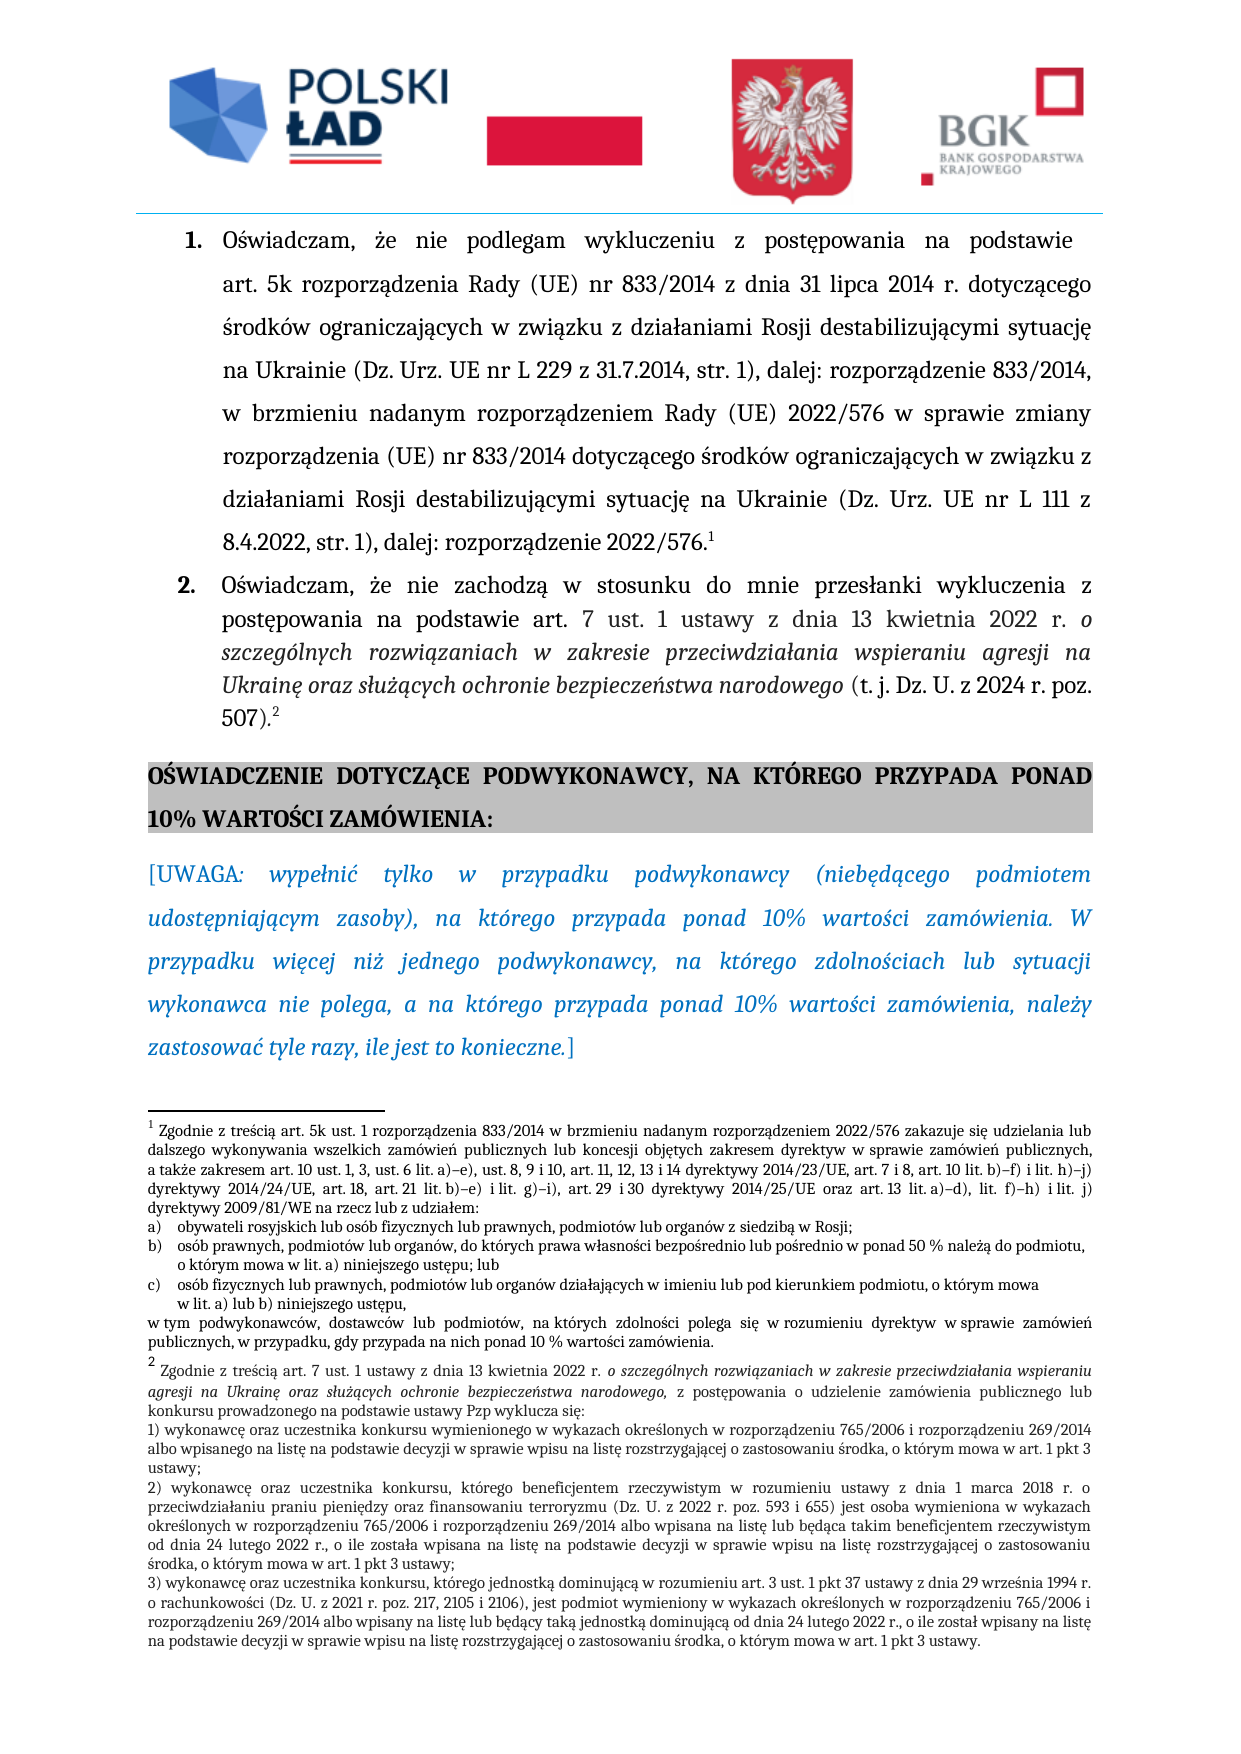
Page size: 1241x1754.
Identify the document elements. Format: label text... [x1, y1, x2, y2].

list Oświadczam, że nie podlegam wykluczeniu z postępowania na podstawie art. 5k rozporządzenia Rady (UE) nr 833/2014 z dnia 31 lipca 2014 r. dotyczącego środków ograniczających w związku z działaniami Rosji destabilizującymi sytuację na Ukrainie (Dz. Urz. UE nr L 229 z 31.7.2014, str. 1), dalej: rozporządzenie 833/2014, w brzmieniu nadanym rozporządzeniem Rady (UE) 2022/576 w sprawie zmiany rozporządzenia (UE) nr 833/2014 dotyczącego środków ograniczających w związku z działaniami Rosji destabilizującymi sytuację na Ukrainie (Dz. Urz. UE nr L 111 z 8.4.2022, str. 1), dalej: rozporządzenie 2022/576. [185, 226, 1093, 557]
list Oświadczam, że nie zachodzą w stosunku do mnie przesłanki wykluczenia z postępowania na podstawie art. 7 ust. 1 ustawy z dnia 13 kwietnia 2022 r. o szczególnych rozwiązaniach w zakresie przeciwdziałania wspieraniu agresji na Ukrainę oraz służących ochronie bezpieczeństwa narodowego (t. j. Dz. U. z 2024 r. poz. 507). [177, 571, 1093, 732]
text OŚWIADCZENIE DOTYCZĄCE PODWYKONAWCY, NA KTÓREGO PRZYPADA PONAD 10% WARTOŚCI ZAMÓWIENIA: [148, 762, 1093, 833]
text [UWAGA: wypełnić tylko w przypadku podwykonawcy (niebędącego podmiotem udostępniającym zasoby), na którego przypada ponad 10% wartości zamówienia. W przypadku więcej niż jednego podwykonawcy, na którego zdolnościach lub sytuacji wykonawca nie polega, a na którego przypada ponad 10% wartości zamówienia, należy zastosować tyle razy, ile jest to konieczne.] [148, 860, 1093, 1062]
picture [147, 32, 1115, 213]
